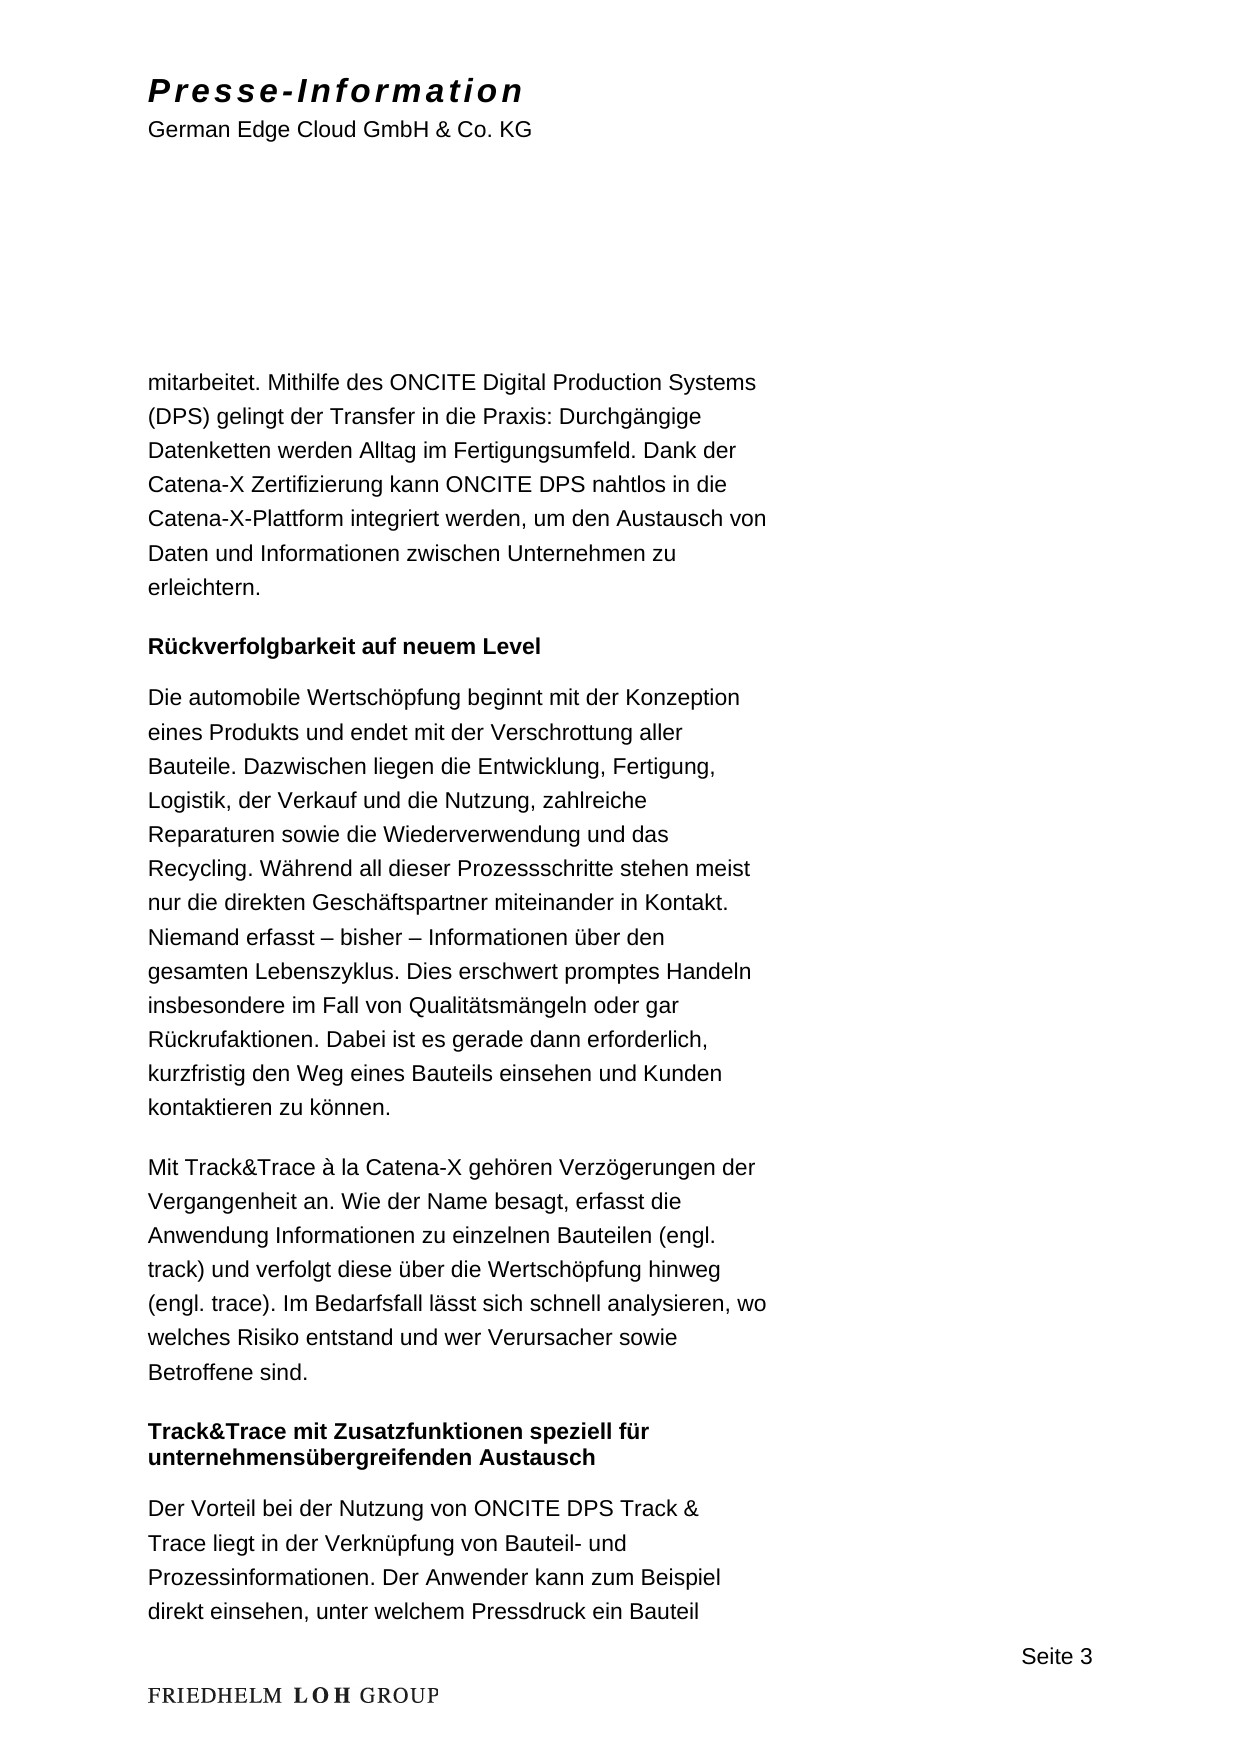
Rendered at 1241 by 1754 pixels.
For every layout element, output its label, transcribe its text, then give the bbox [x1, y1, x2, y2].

text Rückverfolgbarkeit auf neuem Level [148, 633, 768, 659]
text Mit Track&Trace à la Catena-X gehören Verzögerungen der Vergangenheit an. Wie der Name besagt, erfasst die Anwendung Informationen zu einzelnen Bauteilen (engl. track) und verfolgt diese über die Wertschöpfung hinweg (engl. trace). Im Bedarfsfall lässt sich schnell analysieren, wo welches Risiko entstand und wer Verursacher sowie Betroffene sind. [148, 1153, 768, 1385]
text Track&Trace mit Zusatzfunktionen speziell für unternehmensübergreifenden Austausch [148, 1418, 738, 1470]
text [148, 1495, 738, 1624]
text Die automobile Wertschöpfung beginnt mit der Konzeption eines Produkts und endet mit der Verschrottung aller Bauteile. Dazwischen liegen die Entwicklung, Fertigung, Logistik, der Verkauf und die Nutzung, zahlreiche Reparaturen sowie die Wiederverwendung und das Recycling. Während all dieser Prozessschritte stehen meist nur die direkten Geschäftspartner miteinander in Kontakt. Niemand erfasst – bisher – Informationen über den gesamten Lebenszyklus. Dies erschwert promptes Handeln insbesondere im Fall von Qualitätsmängeln oder gar Rückrufaktionen. Dabei ist es gerade dann erforderlich, kurzfristig den Weg eines Bauteils einsehen und Kunden kontaktieren zu können. [148, 684, 768, 1121]
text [148, 369, 768, 600]
picture [148, 1687, 438, 1703]
